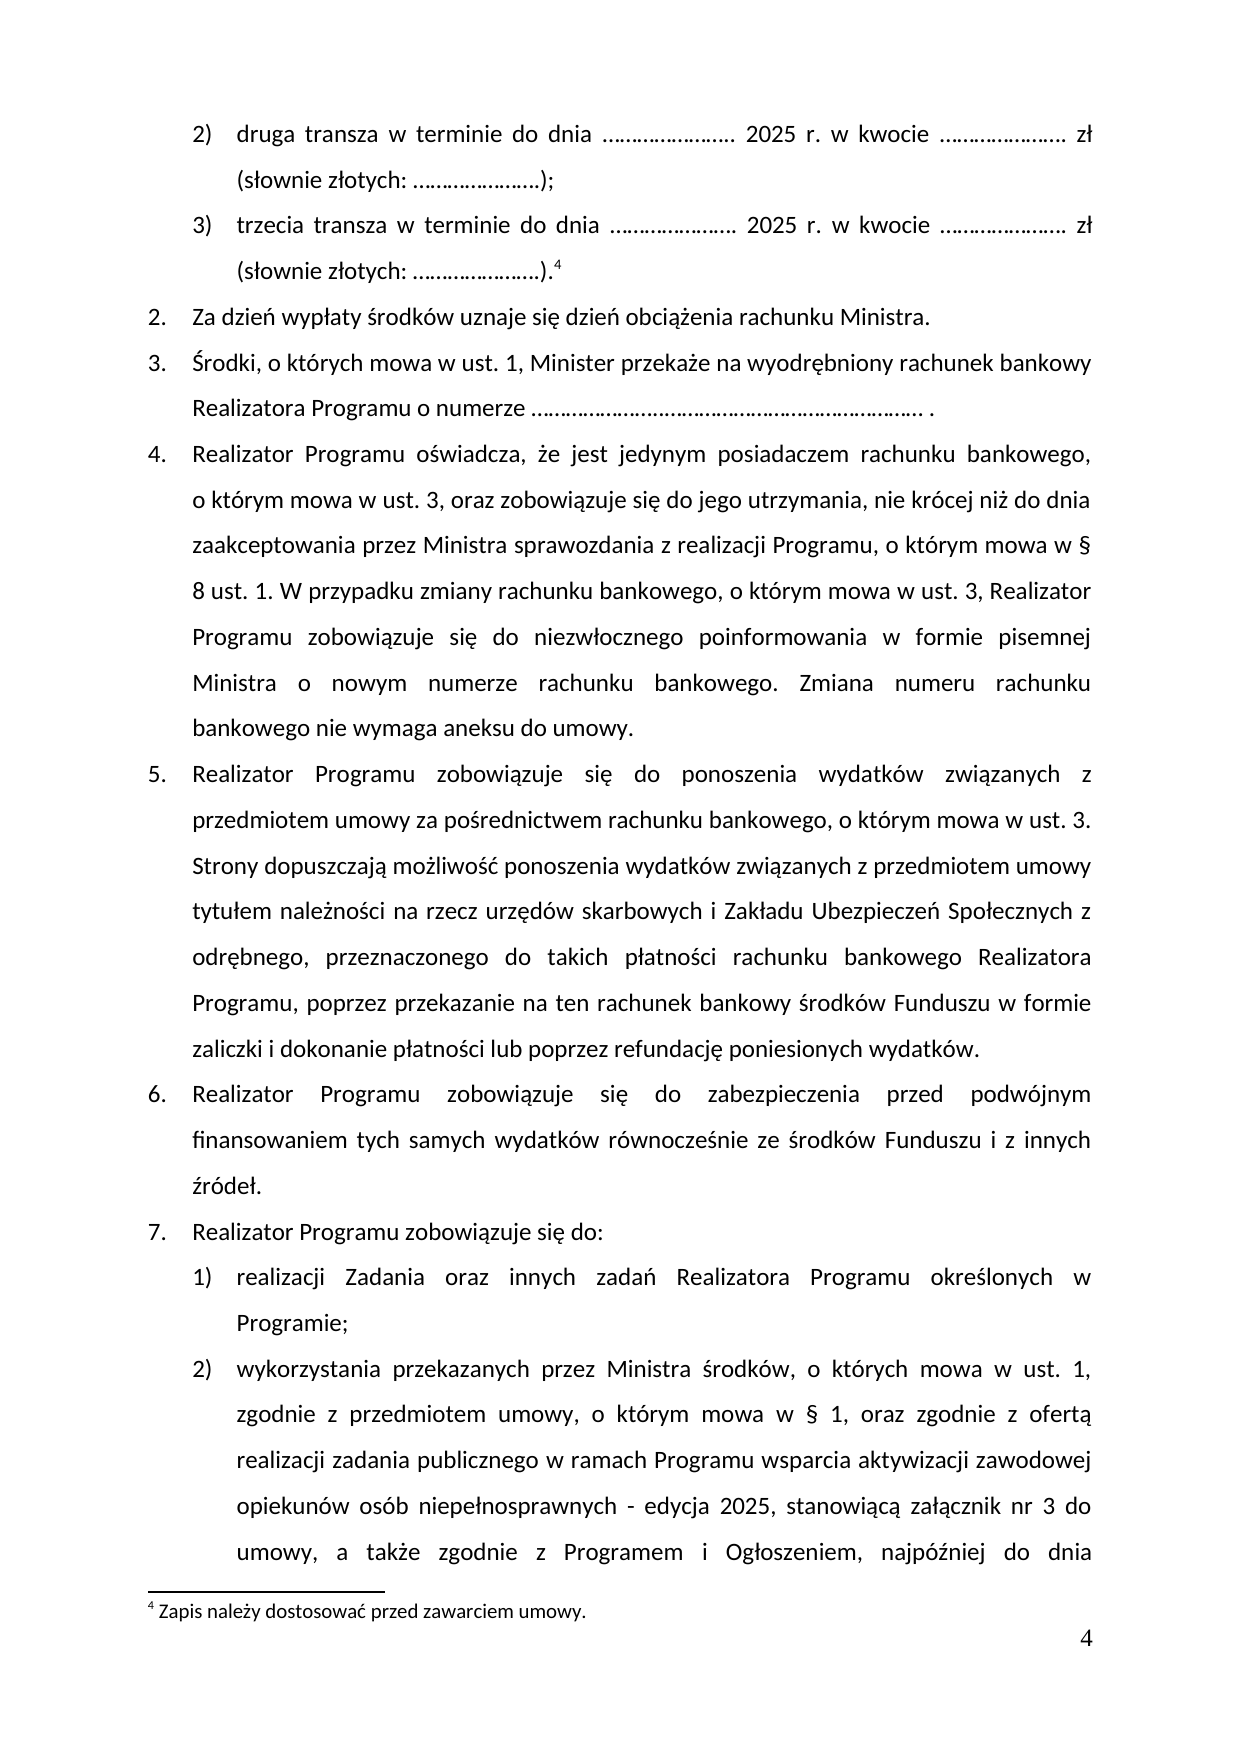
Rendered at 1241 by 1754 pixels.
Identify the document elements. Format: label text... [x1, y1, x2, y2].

list Realizator Programu zobowiązuje się do: [148, 1216, 1092, 1246]
list Realizator Programu zobowiązuje się do ponoszenia wydatków związanych z przedmiotem umowy za pośrednictwem rachunku bankowego, o którym mowa w ust. 3. Strony dopuszczają możliwość ponoszenia wydatków związanych z przedmiotem umowy tytułem należności na rzecz urzędów skarbowych i Zakładu Ubezpieczeń Społecznych z odrębnego, przeznaczonego do takich płatności rachunku bankowego Realizatora Programu, poprzez przekazanie na ten rachunek bankowy środków Funduszu w formie zaliczki i dokonanie płatności lub poprzez refundację poniesionych wydatków. [148, 758, 1092, 1063]
list Środki, o których mowa w ust. 1, Minister przekaże na wyodrębniony rachunek bankowy Realizatora Programu o numerze …………………..……………………………………… . [148, 347, 1092, 423]
list druga transza w terminie do dnia ………………….. 2025 r. w kwocie …………………. zł (słownie złotych: ………………….); [192, 118, 1092, 194]
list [192, 1353, 1092, 1566]
list realizacji Zadania oraz innych zadań Realizatora Programu określonych w Programie; [192, 1261, 1092, 1338]
list Realizator Programu zobowiązuje się do zabezpieczenia przed podwójnym finansowaniem tych samych wydatków równocześnie ze środków Funduszu i z innych źródeł. [148, 1078, 1092, 1200]
list Za dzień wypłaty środków uznaje się dzień obciążenia rachunku Ministra. [148, 301, 1092, 332]
list trzecia transza w terminie do dnia …………………. 2025 r. w kwocie …………………. zł (słownie złotych: ………………….). [192, 209, 1092, 286]
list Realizator Programu oświadcza, że jest jedynym posiadaczem rachunku bankowego, o którym mowa w ust. 3, oraz zobowiązuje się do jego utrzymania, nie krócej niż do dnia zaakceptowania przez Ministra sprawozdania z realizacji Programu, o którym mowa w § 8 ust. 1. W przypadku zmiany rachunku bankowego, o którym mowa w ust. 3, Realizator Programu zobowiązuje się do niezwłocznego poinformowania w formie pisemnej Ministra o nowym numerze rachunku bankowego. Zmiana numeru rachunku bankowego nie wymaga aneksu do umowy. [148, 438, 1092, 743]
